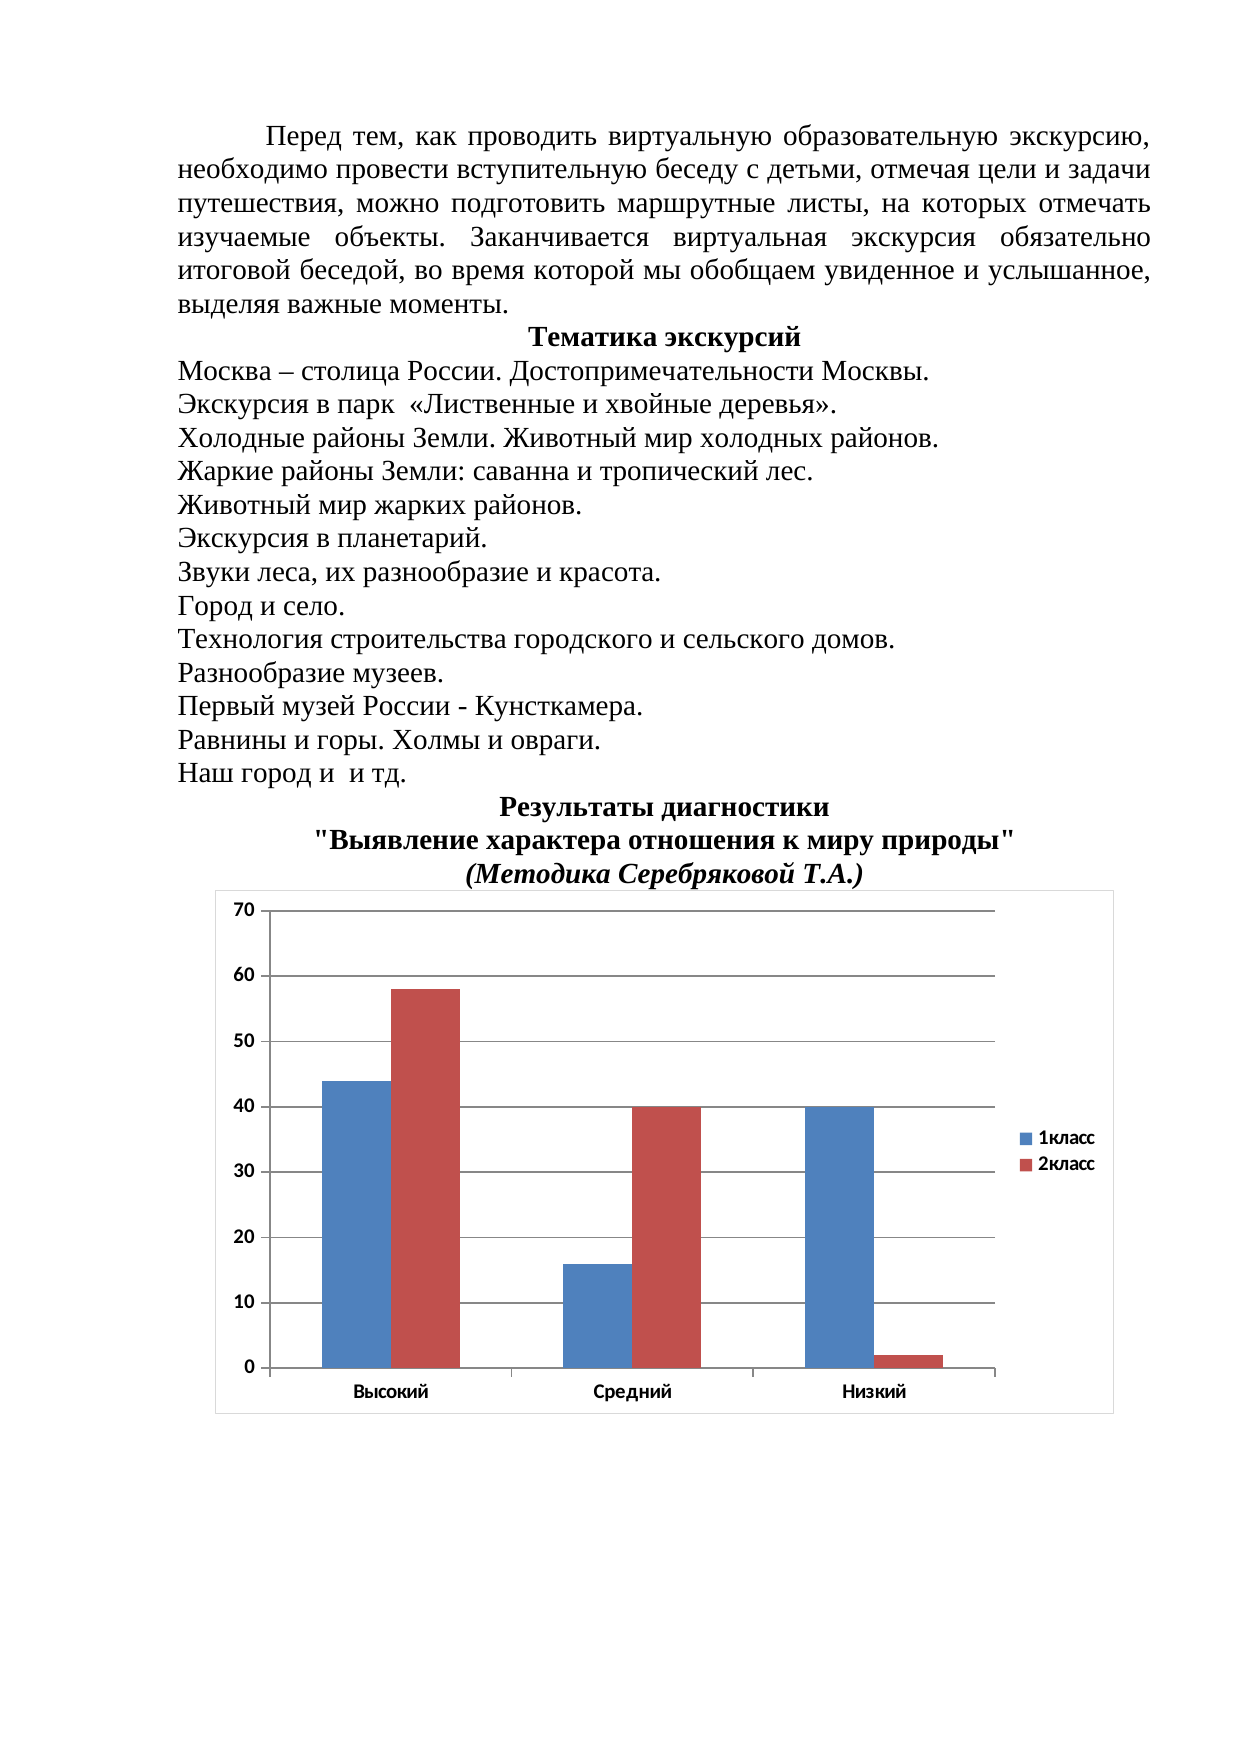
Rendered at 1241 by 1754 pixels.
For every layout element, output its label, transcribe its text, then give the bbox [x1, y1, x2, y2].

text Разнообразие музеев. [177, 655, 1152, 688]
text Экскурсия в парк «Лиственные и хвойные деревья». [177, 386, 1152, 420]
text Москва – столица России. Достопримечательности Москвы. [177, 353, 1152, 386]
text Город и село. [177, 588, 1152, 621]
text Наш город и и тд. [177, 755, 1152, 789]
text Животный мир жарких районов. [177, 487, 1152, 521]
text Жаркие районы Земли: саванна и тропический лес. [177, 453, 1152, 487]
text Технология строительства городского и сельского домов. [177, 621, 1152, 655]
text Первый музей России - Кунсткамера. [177, 688, 1152, 722]
text Перед тем, как проводить виртуальную образовательную экскурсию, необходимо провести вступительную беседу с детьми, отмечая цели и задачи путешествия, можно подготовить маршрутные листы, на которых отмечать изучаемые объекты. Заканчивается виртуальная экскурсия обязательно итоговой беседой, во время которой мы обобщаем увиденное и услышанное, выделяя важные моменты. [177, 118, 1152, 319]
text Звуки леса, их разнообразие и красота. [177, 554, 1152, 588]
text Результаты диагностики [177, 789, 1152, 822]
text Тематика экскурсий [177, 319, 1152, 353]
text Холодные районы Земли. Животный мир холодных районов. [177, 420, 1152, 453]
text (Методика Серебряковой Т.А.) [177, 856, 1152, 889]
text "Выявление характера отношения к миру природы" [177, 822, 1152, 856]
text Экскурсия в планетарий. [177, 521, 1152, 554]
text Равнины и горы. Холмы и овраги. [177, 722, 1152, 755]
